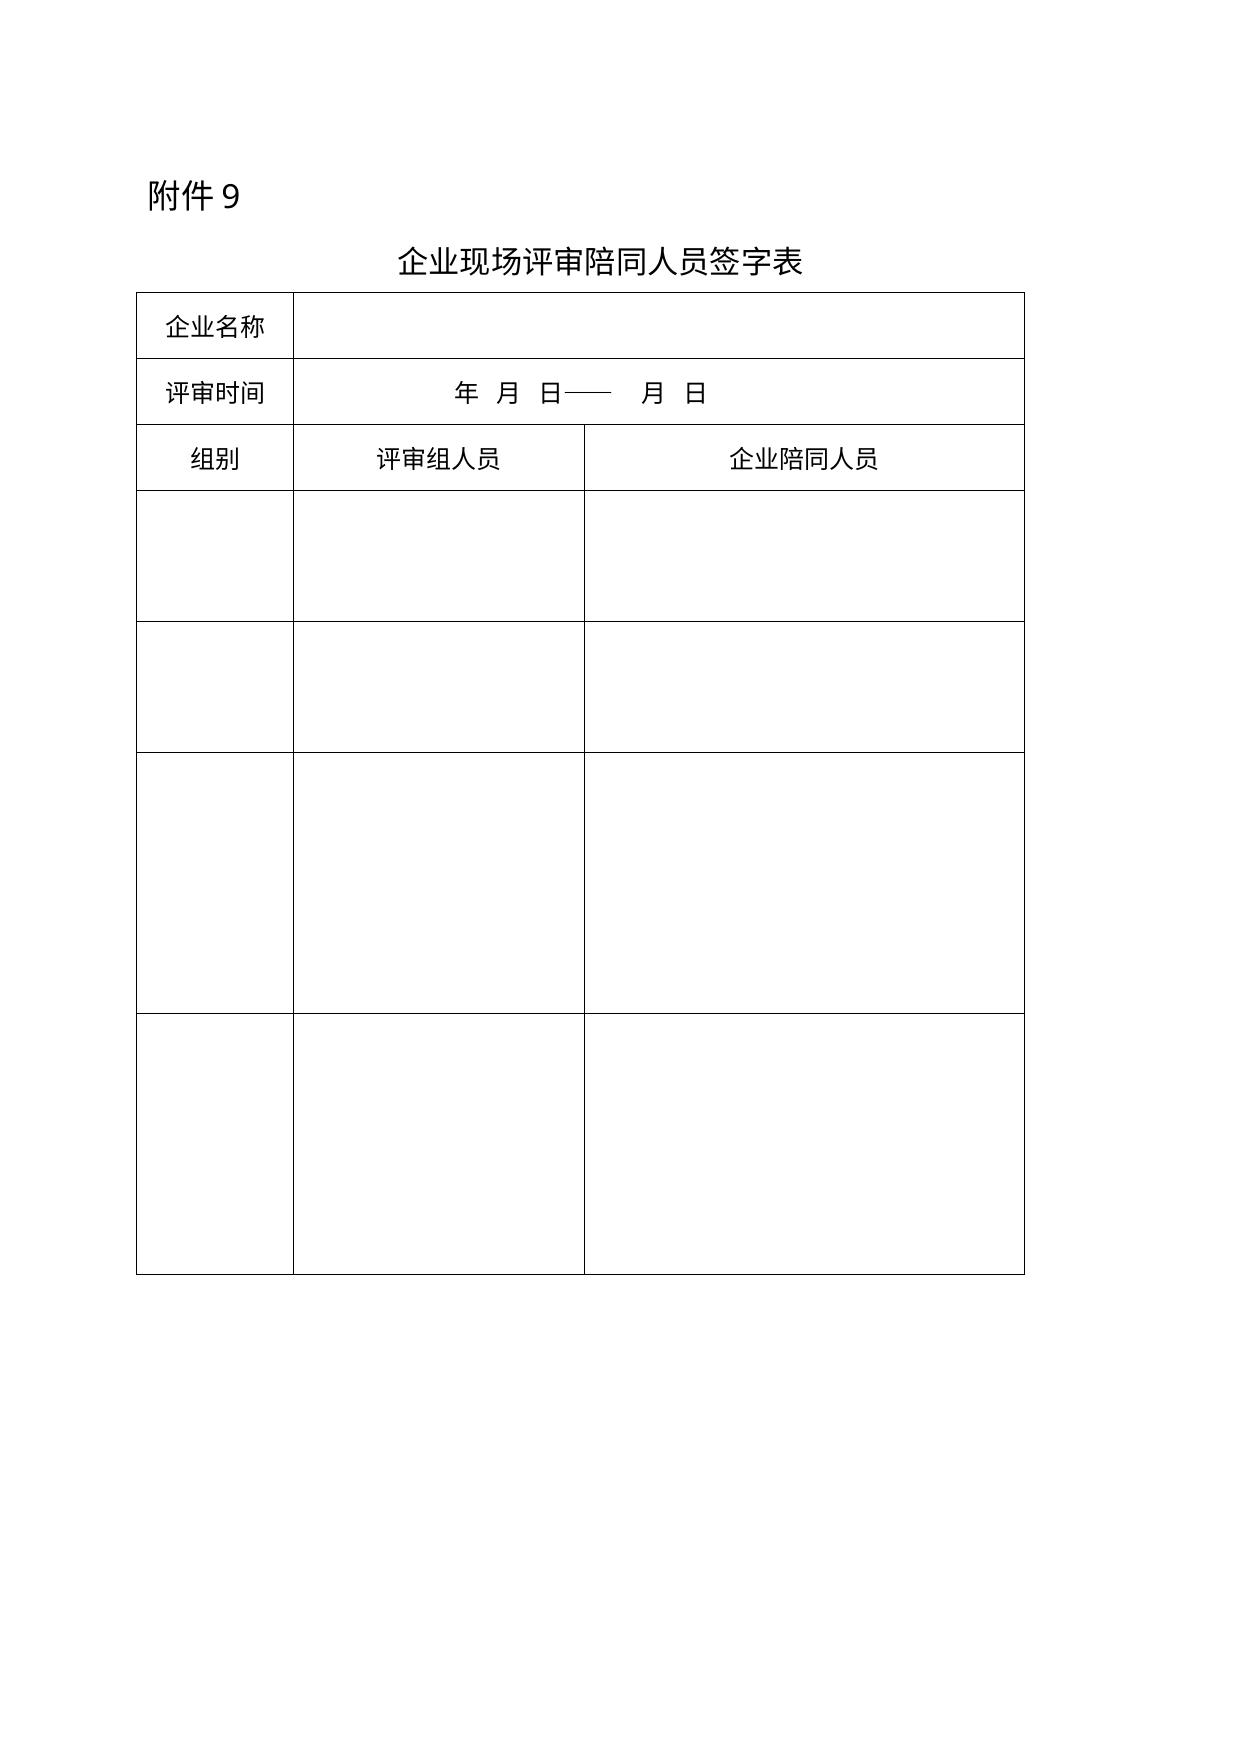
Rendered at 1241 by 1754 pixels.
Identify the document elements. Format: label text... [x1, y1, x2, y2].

table_cell 评审组人员 [294, 425, 584, 490]
table_cell [294, 622, 584, 752]
table_cell [585, 622, 1024, 752]
table_cell [585, 491, 1024, 621]
table_cell 评审时间 [137, 359, 293, 424]
table_cell [585, 1014, 1024, 1274]
table_cell 年 月 日—— 月 日 [294, 359, 1024, 424]
table_cell [137, 1014, 293, 1274]
table_cell 企业陪同人员 [585, 425, 1024, 490]
table_cell [137, 622, 293, 752]
table_cell 组别 [137, 425, 293, 490]
table_header [294, 293, 1024, 358]
table_cell [585, 753, 1024, 1013]
text 附件9 [148, 162, 1053, 227]
table_header 企业名称 [137, 293, 293, 358]
table_cell [294, 1014, 584, 1274]
subtitle 企业现场评审陪同人员签字表 [148, 227, 1053, 292]
table_cell [294, 753, 584, 1013]
table_cell [294, 491, 584, 621]
table_cell [137, 491, 293, 621]
table_cell [137, 753, 293, 1013]
